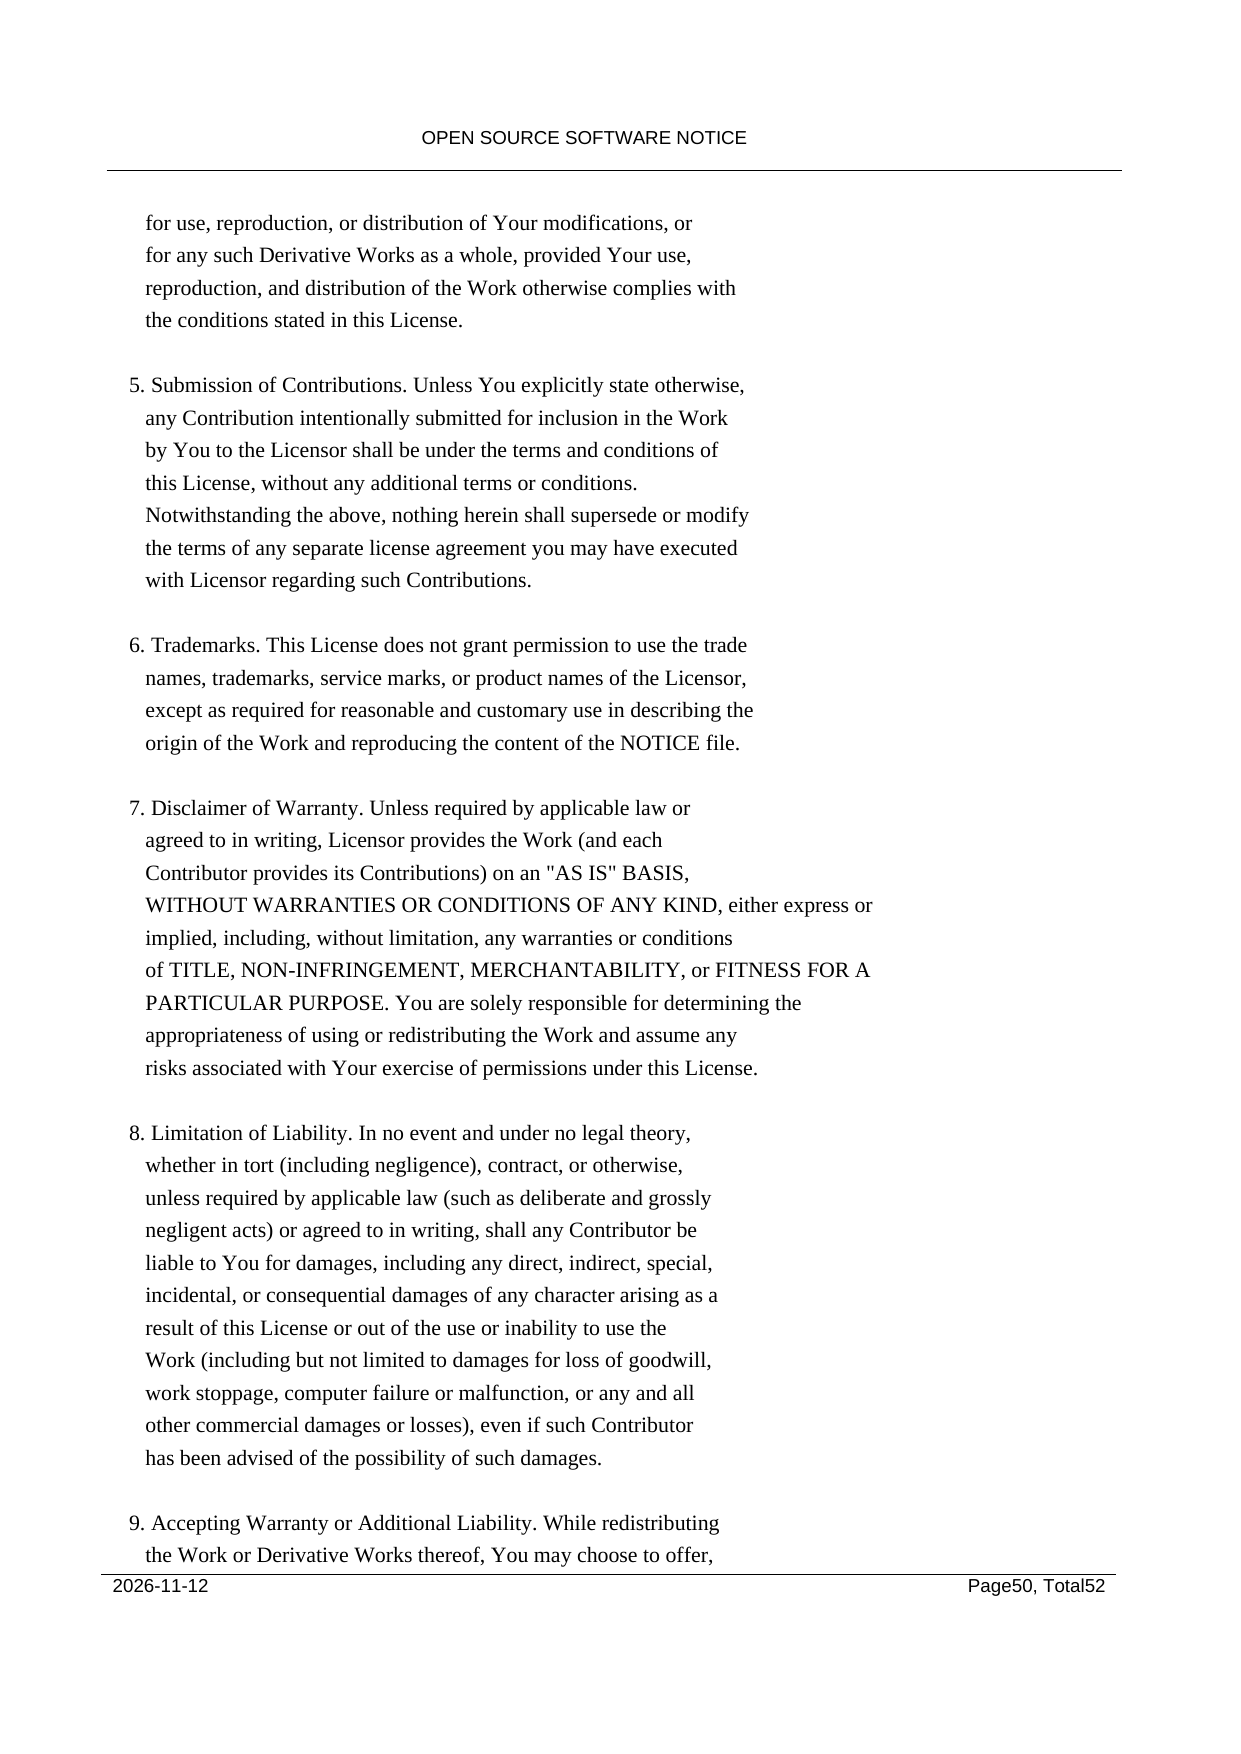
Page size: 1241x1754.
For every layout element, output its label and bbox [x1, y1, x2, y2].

text [112, 206, 1128, 1571]
